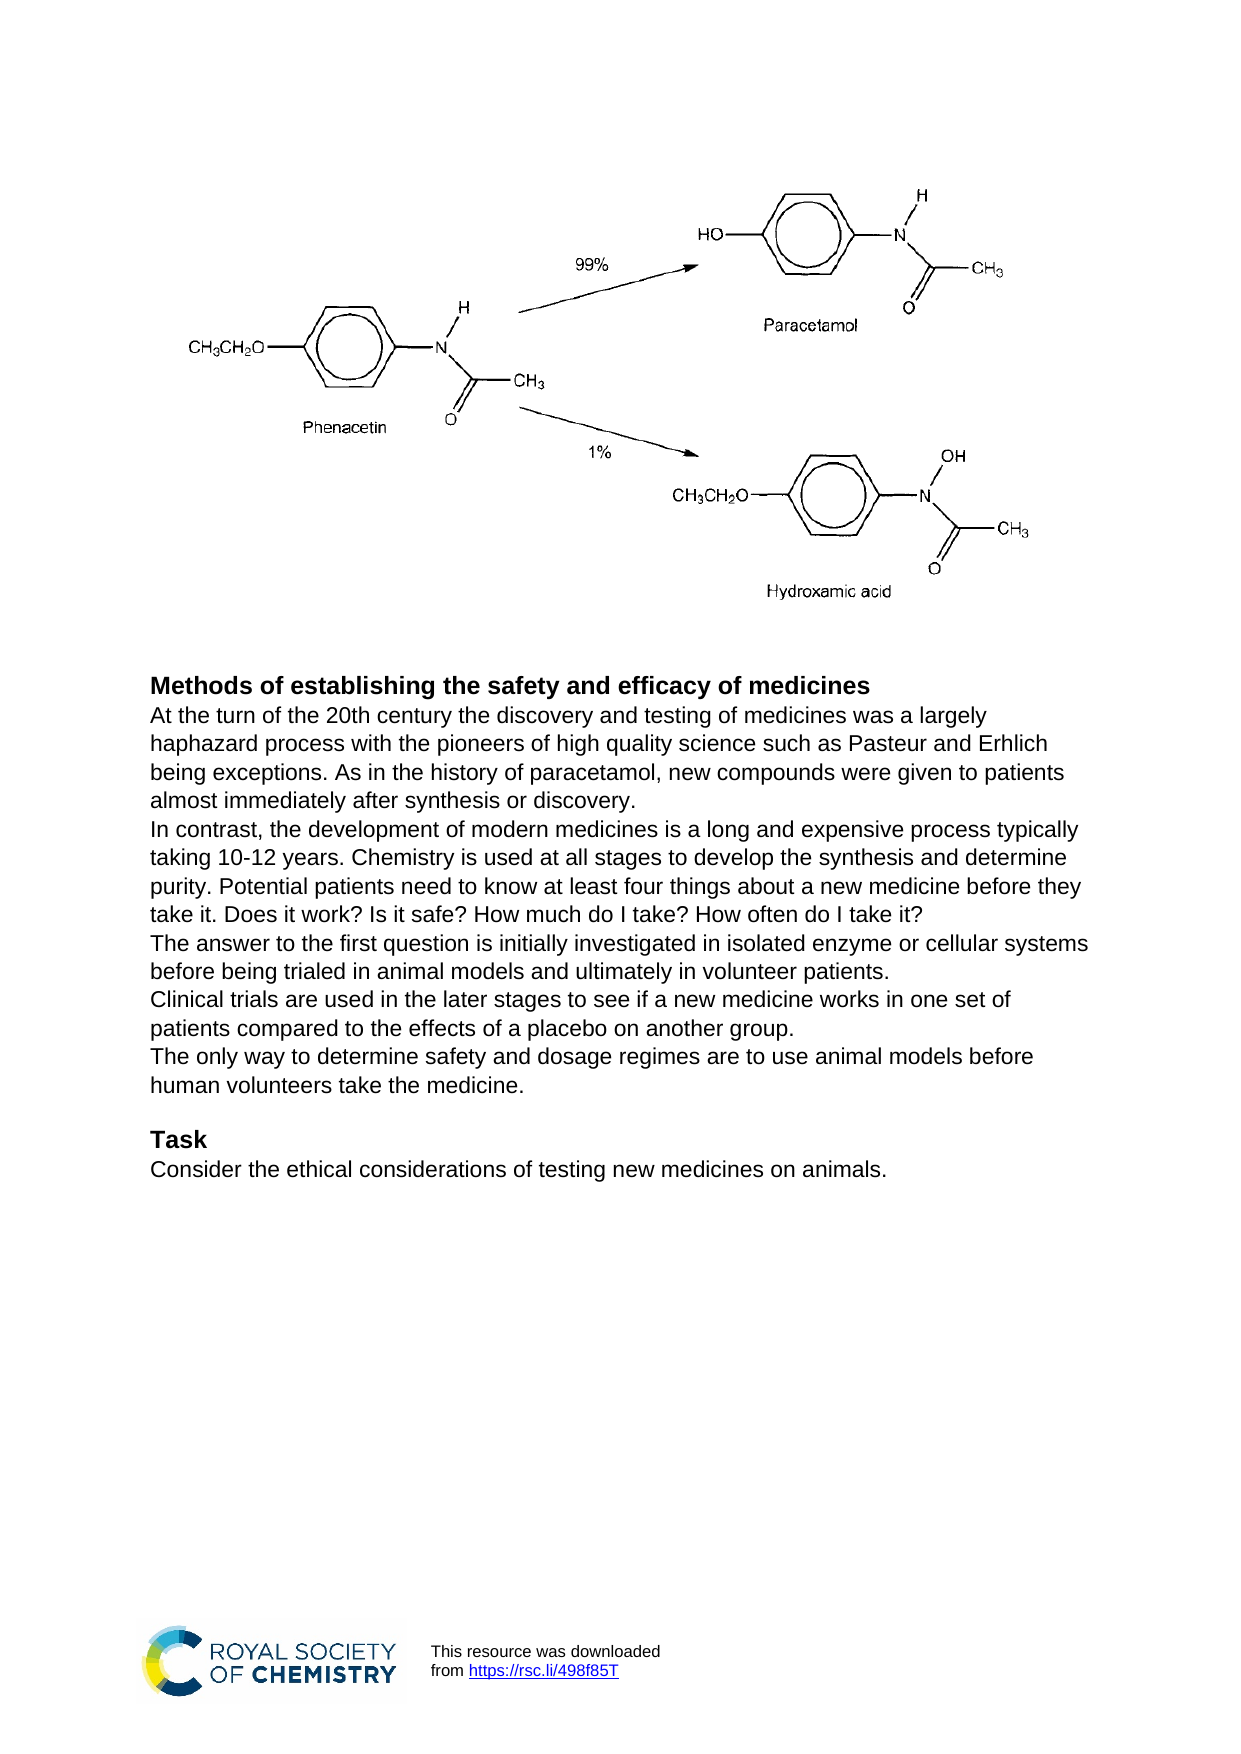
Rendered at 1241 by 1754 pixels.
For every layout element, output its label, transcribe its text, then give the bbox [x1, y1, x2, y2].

text In contrast, the development of modern medicines is a long and expensive process typically taking 10-12 years. Chemistry is used at all stages to develop the synthesis and determine purity. Potential patients need to know at least four things about a new medicine before they take it. Does it work? Is it safe? How much do I take? How often do I take it? [150, 816, 1090, 927]
text Consider the ethical considerations of testing new medicines on animals. [150, 1156, 1090, 1182]
picture [159, 150, 1081, 644]
text At the turn of the 20th century the discovery and testing of medicines was a largely haphazard process with the pioneers of high quality science such as Pasteur and Erhlich being exceptions. As in the history of paracetamol, new compounds were given to patients almost immediately after synthesis or discovery. [150, 702, 1090, 814]
text The answer to the first question is initially investigated in isolated enzyme or cellular systems before being trialed in animal models and ultimately in volunteer patients. [150, 929, 1090, 984]
text Clinical trials are used in the later stages to see if a new medicine works in one set of patients compared to the effects of a placebo on another group. [150, 986, 1090, 1041]
subtitle Task [150, 1125, 1090, 1154]
text The only way to determine safety and dosage regimes are to use animal models before human volunteers take the medicine. [150, 1043, 1090, 1098]
picture [136, 1618, 407, 1704]
subtitle Methods of establishing the safety and efficacy of medicines [150, 671, 1090, 700]
